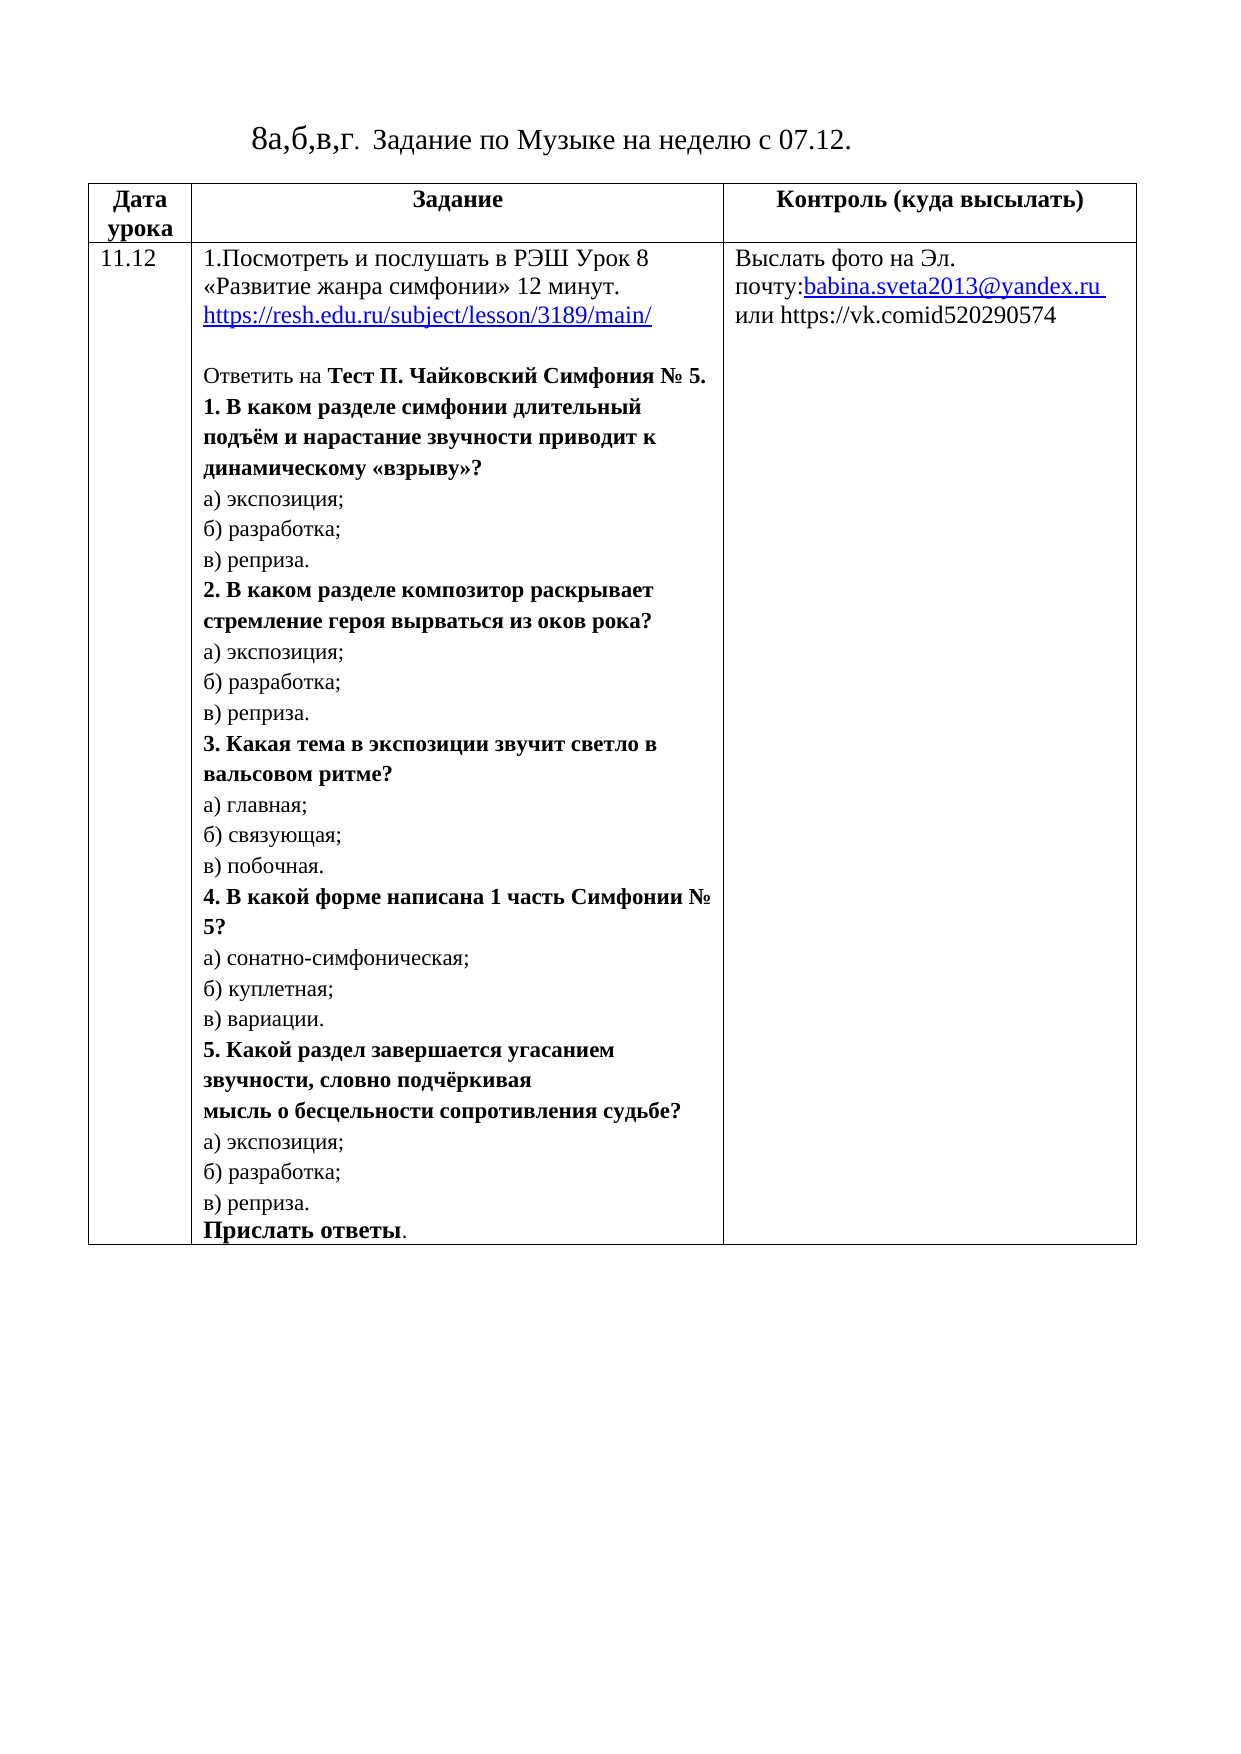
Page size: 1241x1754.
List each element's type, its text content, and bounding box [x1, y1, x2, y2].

table_cell 1.Посмотреть и послушать в РЭШ Урок 8 «Развитие жанра симфонии» 12 минут. https://resh.edu.ru/subject/lesson/3189/main/ Ответить на Тест П. Чайковский Симфония № 5. 1. В каком разделе симфонии длительный подъём и нарастание звучности приводит к динамическому «взрыву»? а) экспозиция; б) разработка; в) реприза. 2. В каком разделе композитор раскрывает стремление героя вырваться из оков рока? а) экспозиция; б) разработка; в) реприза. 3. Какая тема в экспозиции звучит светло в вальсовом ритме? а) главная; б) связующая; в) побочная. 4. В какой форме написана 1 часть Симфонии № 5? а) сонатно-симфоническая; б) куплетная; в) вариации. 5. Какой раздел завершается угасанием звучности, словно подчёркивая мысль о бесцельности сопротивления судьбе? а) экспозиция; б) разработка; в) реприза. Прислать ответы. [192, 243, 723, 1244]
text 8а,б,в,г. Задание по Музыке на неделю с 07.12. [177, 118, 1152, 156]
table_cell 11.12 [89, 243, 191, 1244]
table_header Контроль (куда высылать) [724, 184, 1136, 242]
table_header Дата урока [89, 184, 191, 242]
table_header Задание [192, 184, 723, 242]
table_cell Выслать фото на Эл. почту:babina.sveta2013@yandex.ru или https://vk.comid520290574 [724, 243, 1136, 1244]
